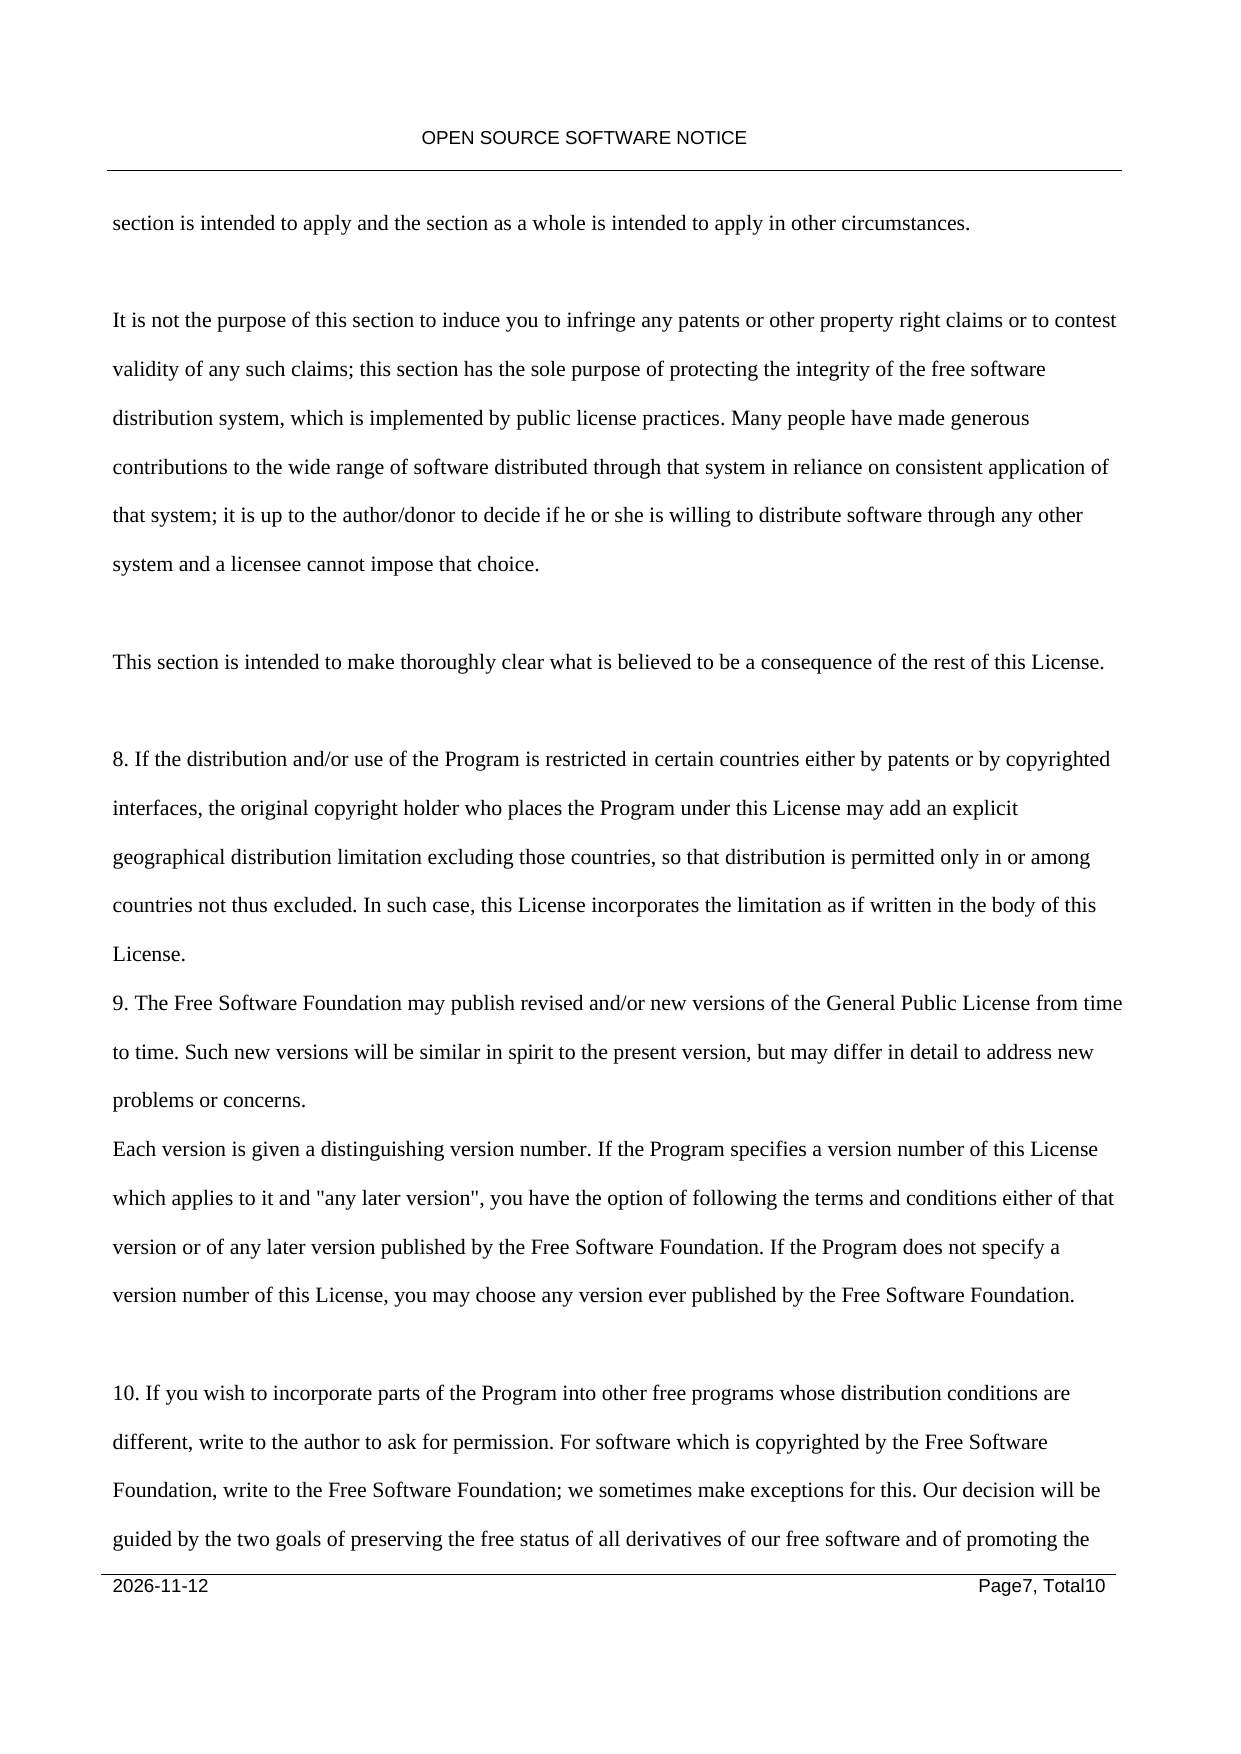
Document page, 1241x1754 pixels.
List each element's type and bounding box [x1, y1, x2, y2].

text [112, 206, 1128, 1555]
